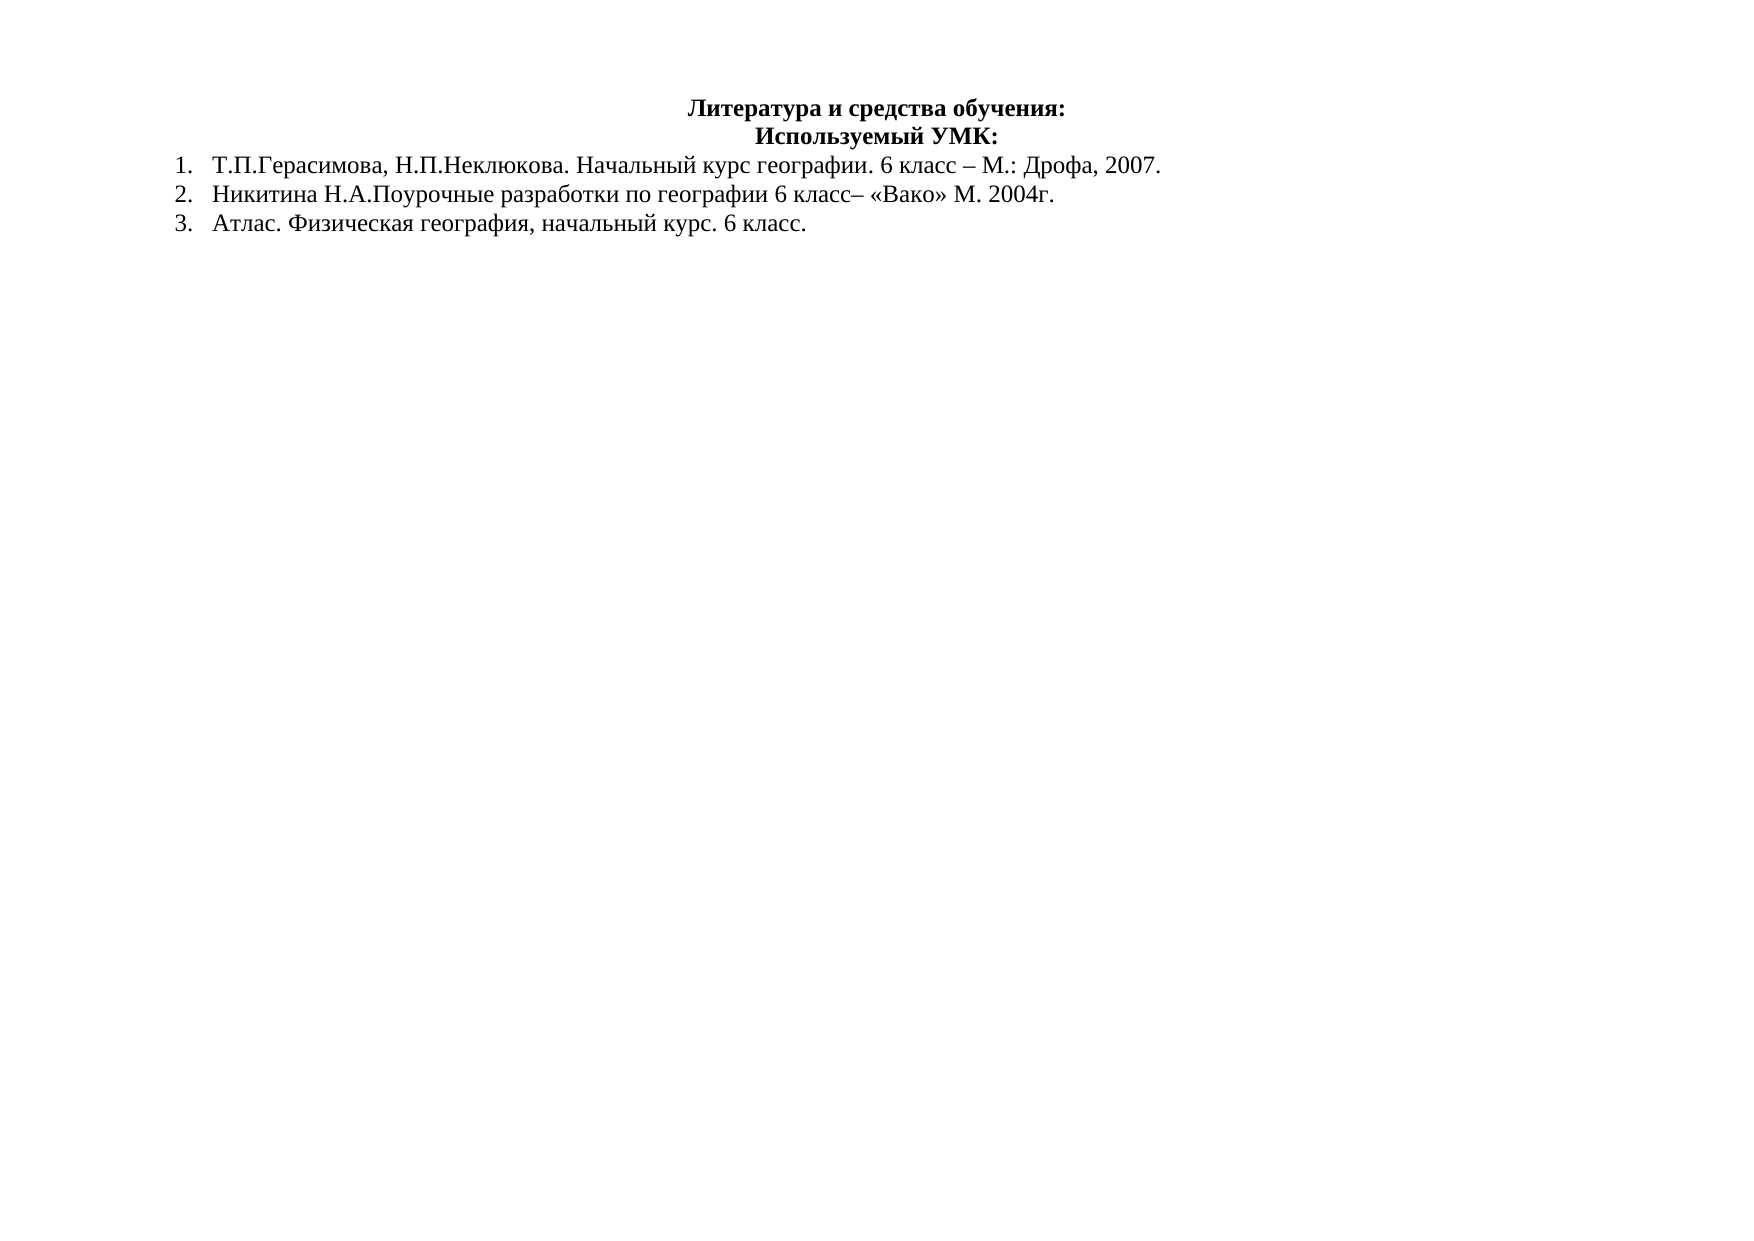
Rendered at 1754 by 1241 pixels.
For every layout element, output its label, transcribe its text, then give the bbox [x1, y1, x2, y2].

list Атлас. Физическая география, начальный курс. 6 класс. [174, 208, 1636, 236]
list Никитина Н.А.Поурочные разработки по географии 6 класс– «Вако» М. 2004г. [174, 179, 1636, 208]
text Литература и средства обучения: [118, 93, 1636, 121]
list Т.П.Герасимова, Н.П.Неклюкова. Начальный курс географии. 6 класс – М.: Дрофа, 2007. [174, 150, 1636, 179]
text Используемый УМК: [118, 121, 1636, 150]
